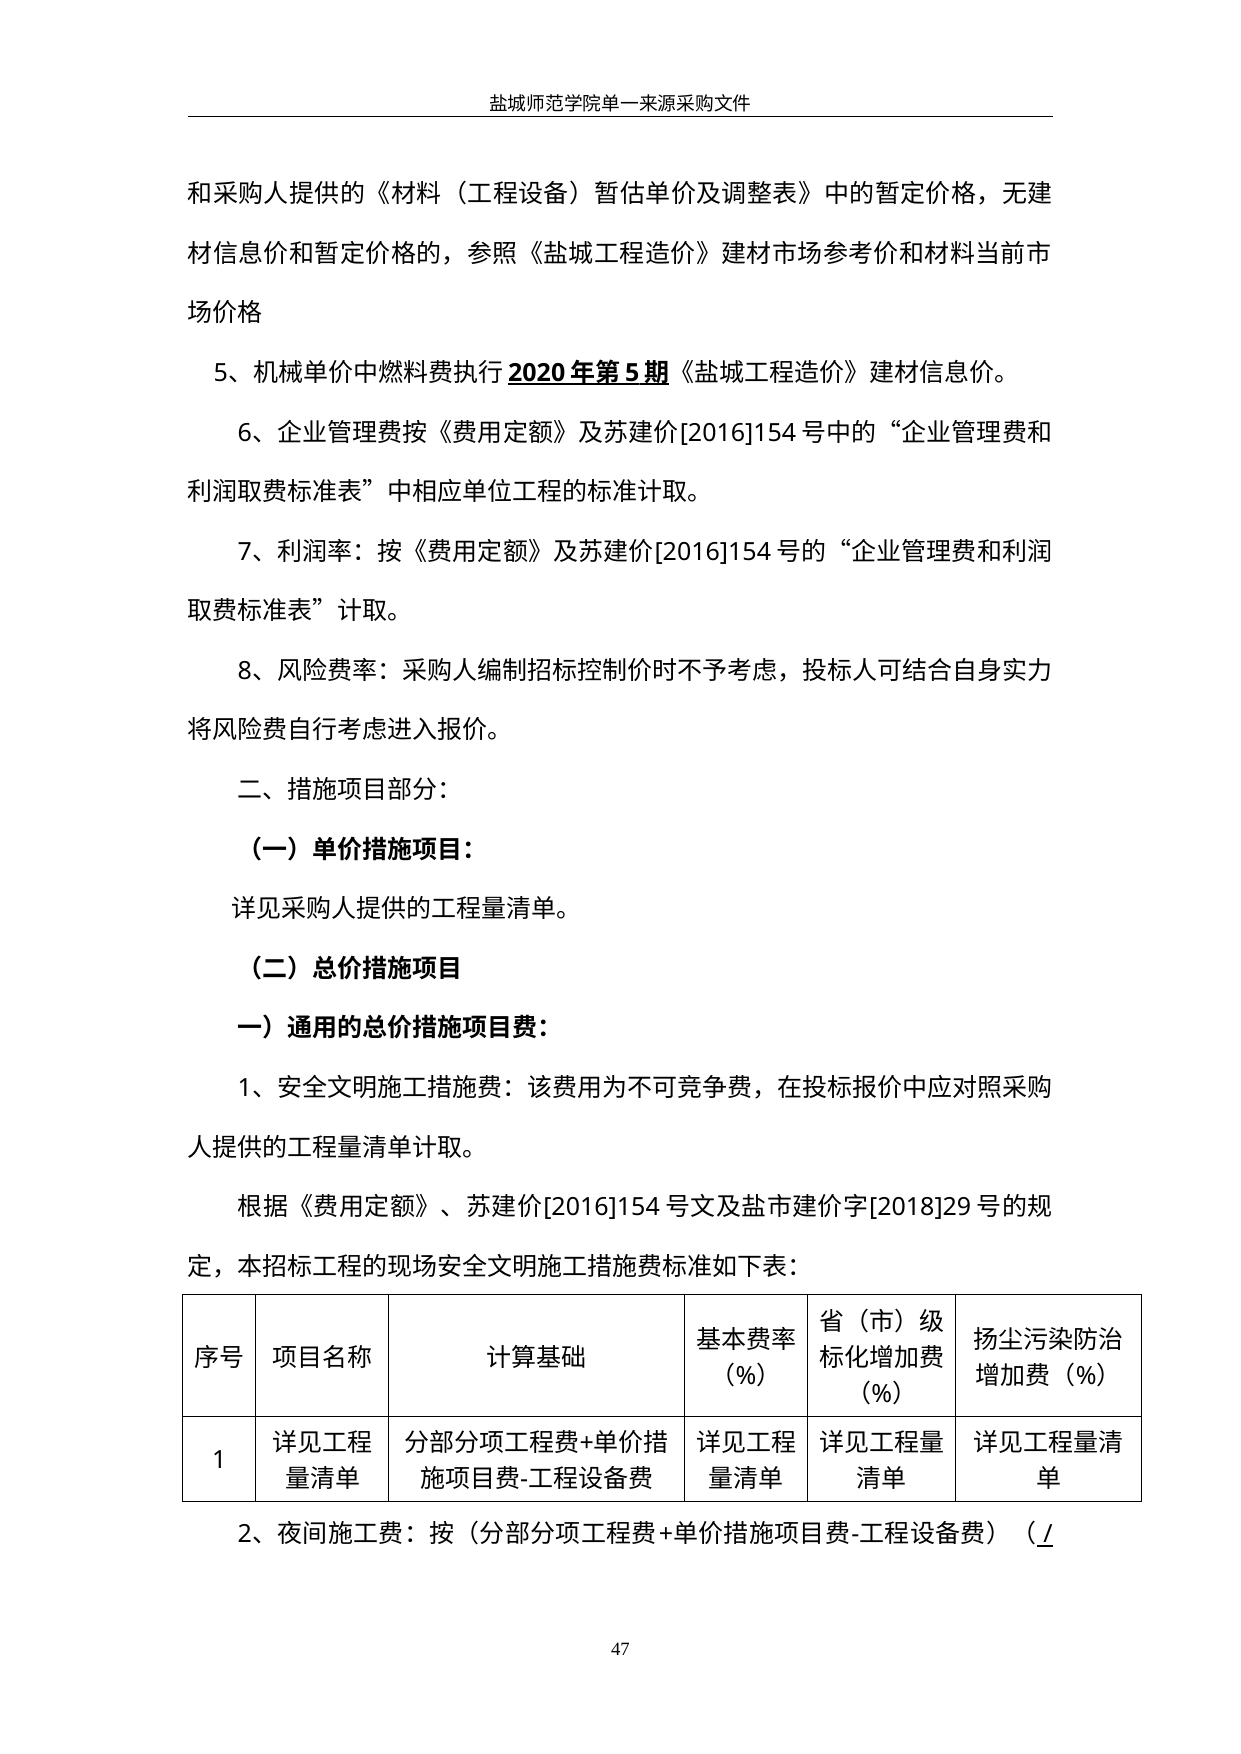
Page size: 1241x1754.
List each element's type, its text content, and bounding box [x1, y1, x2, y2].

text （一）单价措施项目： [187, 817, 1053, 877]
table_header 计算基础 [389, 1295, 684, 1416]
table_header 扬尘污染防治增加费（%） [956, 1295, 1141, 1416]
text （二）总价措施项目 [187, 937, 1053, 996]
table_cell 详见工程量清单 [685, 1417, 807, 1501]
table_header 基本费率（%） [685, 1295, 807, 1416]
table_cell 详见工程量清单 [956, 1417, 1141, 1501]
text 二、措施项目部分： [187, 758, 1053, 817]
table_cell 详见工程量清单 [808, 1417, 955, 1501]
table_header 序号 [183, 1295, 255, 1416]
table_header 省（市）级标化增加费（%） [808, 1295, 955, 1416]
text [187, 1502, 1053, 1562]
table_header 项目名称 [256, 1295, 388, 1416]
table_cell 详见工程量清单 [256, 1417, 388, 1501]
text 一）通用的总价措施项目费： [187, 996, 1053, 1056]
text 1、安全文明施工措施费：该费用为不可竞争费，在投标报价中应对照采购人提供的工程量清单计取。 [187, 1056, 1053, 1175]
text 7、利润率：按《费用定额》及苏建价[2016]154号的“企业管理费和利润取费标准表”计取。 [187, 519, 1053, 639]
table_cell 分部分项工程费+单价措施项目费-工程设备费 [389, 1417, 684, 1501]
table_cell 1 [183, 1417, 255, 1501]
text 详见采购人提供的工程量清单。 [231, 877, 1053, 937]
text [187, 162, 1053, 400]
text 根据《费用定额》、苏建价[2016]154号文及盐市建价字[2018]29号的规定，本招标工程的现场安全文明施工措施费标准如下表： [187, 1175, 1053, 1294]
text 6、企业管理费按《费用定额》及苏建价[2016]154号中的“企业管理费和利润取费标准表”中相应单位工程的标准计取。 [187, 400, 1053, 519]
text 8、风险费率：采购人编制招标控制价时不予考虑，投标人可结合自身实力将风险费自行考虑进入报价。 [187, 639, 1053, 758]
